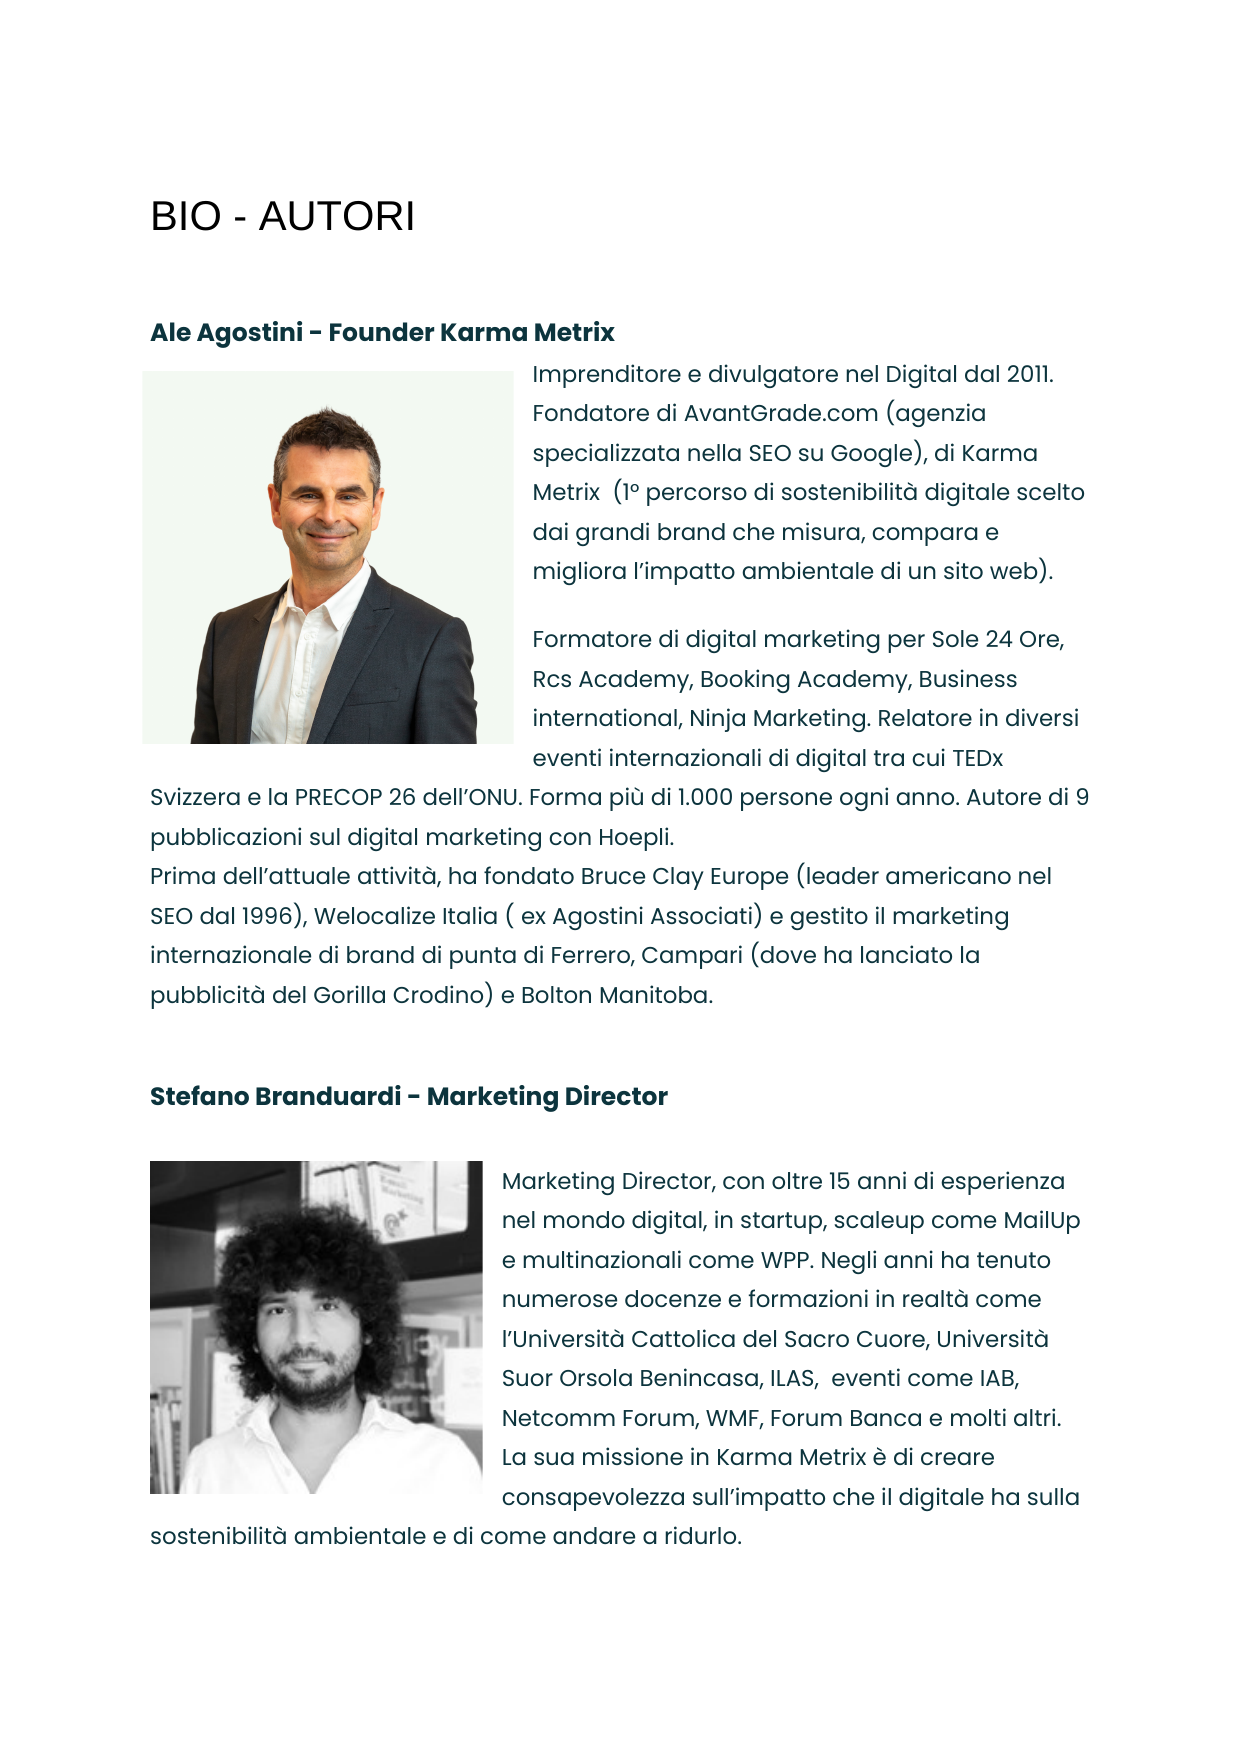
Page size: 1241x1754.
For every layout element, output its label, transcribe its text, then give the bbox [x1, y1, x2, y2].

picture [150, 1161, 483, 1494]
text Ale Agostini - Founder Karma Metrix [150, 312, 1090, 350]
picture [142, 371, 514, 744]
subtitle BIO - AUTORI [150, 192, 1090, 239]
text Stefano Branduardi - Marketing Director [150, 1077, 1090, 1114]
text Imprenditore e divulgatore nel Digital dal 2011. Fondatore di AvantGrade.com (agenzia specializzata nella SEO su Google), di Karma Metrix (1° percorso di sostenibilità digitale scelto dai grandi brand che misura, compara e migliora l’impatto ambientale di un sito web). [150, 356, 1090, 618]
text Formatore di digital marketing per Sole 24 Ore, Rcs Academy, Booking Academy, Business international, Ninja Marketing. Relatore in diversi eventi internazionali di digital tra cui TEDx Svizzera e la PRECOP 26 dell’ONU. Forma più di 1.000 persone ogni anno. Autore di 9 pubblicazioni sul digital marketing con Hoepli. Prima dell’attuale attività, ha fondato Bruce Clay Europe (leader americano nel SEO dal 1996), Welocalize Italia ( ex Agostini Associati) e gestito il marketing internazionale di brand di punta di Ferrero, Campari (dove ha lanciato la pubblicità del Gorilla Crodino) e Bolton Manitoba. [150, 621, 1090, 1011]
